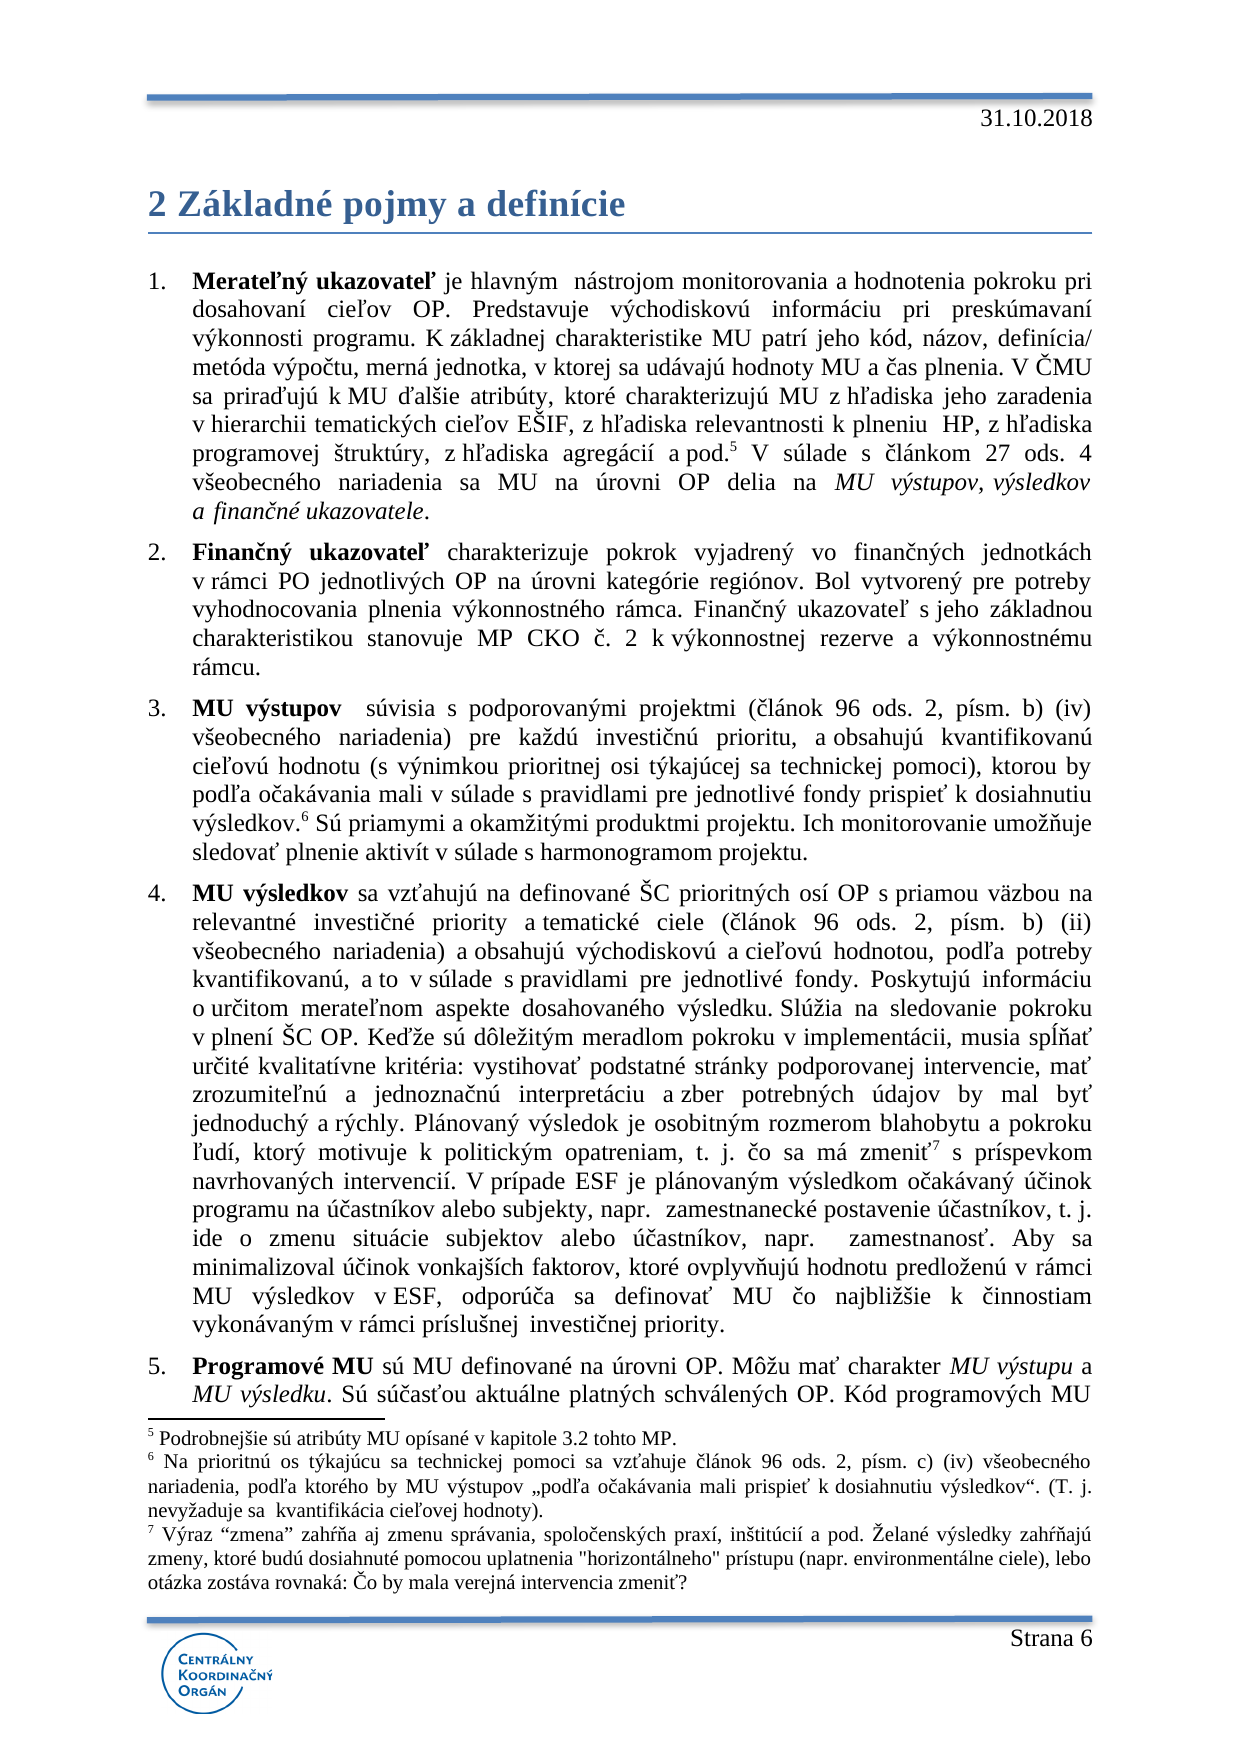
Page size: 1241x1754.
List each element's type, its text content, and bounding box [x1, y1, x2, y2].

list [148, 1351, 1092, 1408]
list Finančný ukazovateľ charakterizuje pokrok vyjadrený vo finančných jednotkách v rámci PO jednotlivých OP na úrovni kategórie regiónov. Bol vytvorený pre potreby vyhodnocovania plnenia výkonnostného rámca. Finančný ukazovateľ s jeho základnou charakteristikou stanovuje MP CKO č. 2 k výkonnostnej rezerve a výkonnostnému rámcu. [148, 537, 1092, 681]
picture [159, 1631, 272, 1713]
list MU výstupov súvisia s podporovanými projektmi (článok 96 ods. 2, písm. b) (iv) všeobecného nariadenia) pre každú investičnú prioritu, a obsahujú kvantifikovanú cieľovú hodnotu (s výnimkou prioritnej osi týkajúcej sa technickej pomoci), ktorou by podľa očakávania mali v súlade s pravidlami pre jednotlivé fondy prispieť k dosiahnutiu výsledkov. Sú priamymi a okamžitými produktmi projektu. Ich monitorovanie umožňuje sledovať plnenie aktivít v súlade s harmonogramom projektu. [148, 693, 1092, 866]
list 2 Základné pojmy a definície [148, 181, 1092, 232]
list MU výsledkov sa vzťahujú na definované ŠC prioritných osí OP s priamou väzbou na relevantné investičné priority a tematické ciele (článok 96 ods. 2, písm. b) (ii) všeobecného nariadenia) a obsahujú východiskovú a cieľovú hodnotou, podľa potreby kvantifikovanú, a to v súlade s pravidlami pre jednotlivé fondy. Poskytujú informáciu o určitom merateľnom aspekte dosahovaného výsledku. Slúžia na sledovanie pokroku v plnení ŠC OP. Keďže sú dôležitým meradlom pokroku v implementácii, musia spĺňať určité kvalitatívne kritéria: vystihovať podstatné stránky podporovanej intervencie, mať zrozumiteľnú a jednoznačnú interpretáciu a zber potrebných údajov by mal byť jednoduchý a rýchly. Plánovaný výsledok je osobitným rozmerom blahobytu a pokroku ľudí, ktorý motivuje k politickým opatreniam, t. j. čo sa má zmeniť s príspevkom navrhovaných intervencií. V prípade ESF je plánovaným výsledkom očakávaný účinok programu na účastníkov alebo subjekty, napr. zamestnanecké postavenie účastníkov, t. j. ide o zmenu situácie subjektov alebo účastníkov, napr. zamestnanosť. Aby sa minimalizoval účinok vonkajších faktorov, ktoré ovplyvňujú hodnotu predloženú v rámci MU výsledkov v ESF, odporúča sa definovať MU čo najbližšie k činnostiam vykonávaným v rámci príslušnej investičnej priority. [148, 878, 1092, 1338]
list Merateľný ukazovateľ je hlavným nástrojom monitorovania a hodnotenia pokroku pri dosahovaní cieľov OP. Predstavuje východiskovú informáciu pri preskúmavaní výkonnosti programu. K základnej charakteristike MU patrí jeho kód, názov, definícia/ metóda výpočtu, merná jednotka, v ktorej sa udávajú hodnoty MU a čas plnenia. V ČMU sa priraďujú k MU ďalšie atribúty, ktoré charakterizujú MU z hľadiska jeho zaradenia v hierarchii tematických cieľov EŠIF, z hľadiska relevantnosti k plneniu HP, z hľadiska programovej štruktúry, z hľadiska agregácií a pod. V súlade s článkom 27 ods. 4 všeobecného nariadenia sa MU na úrovni OP delia na MU výstupov, výsledkov a finančné ukazovatele. [148, 266, 1092, 524]
